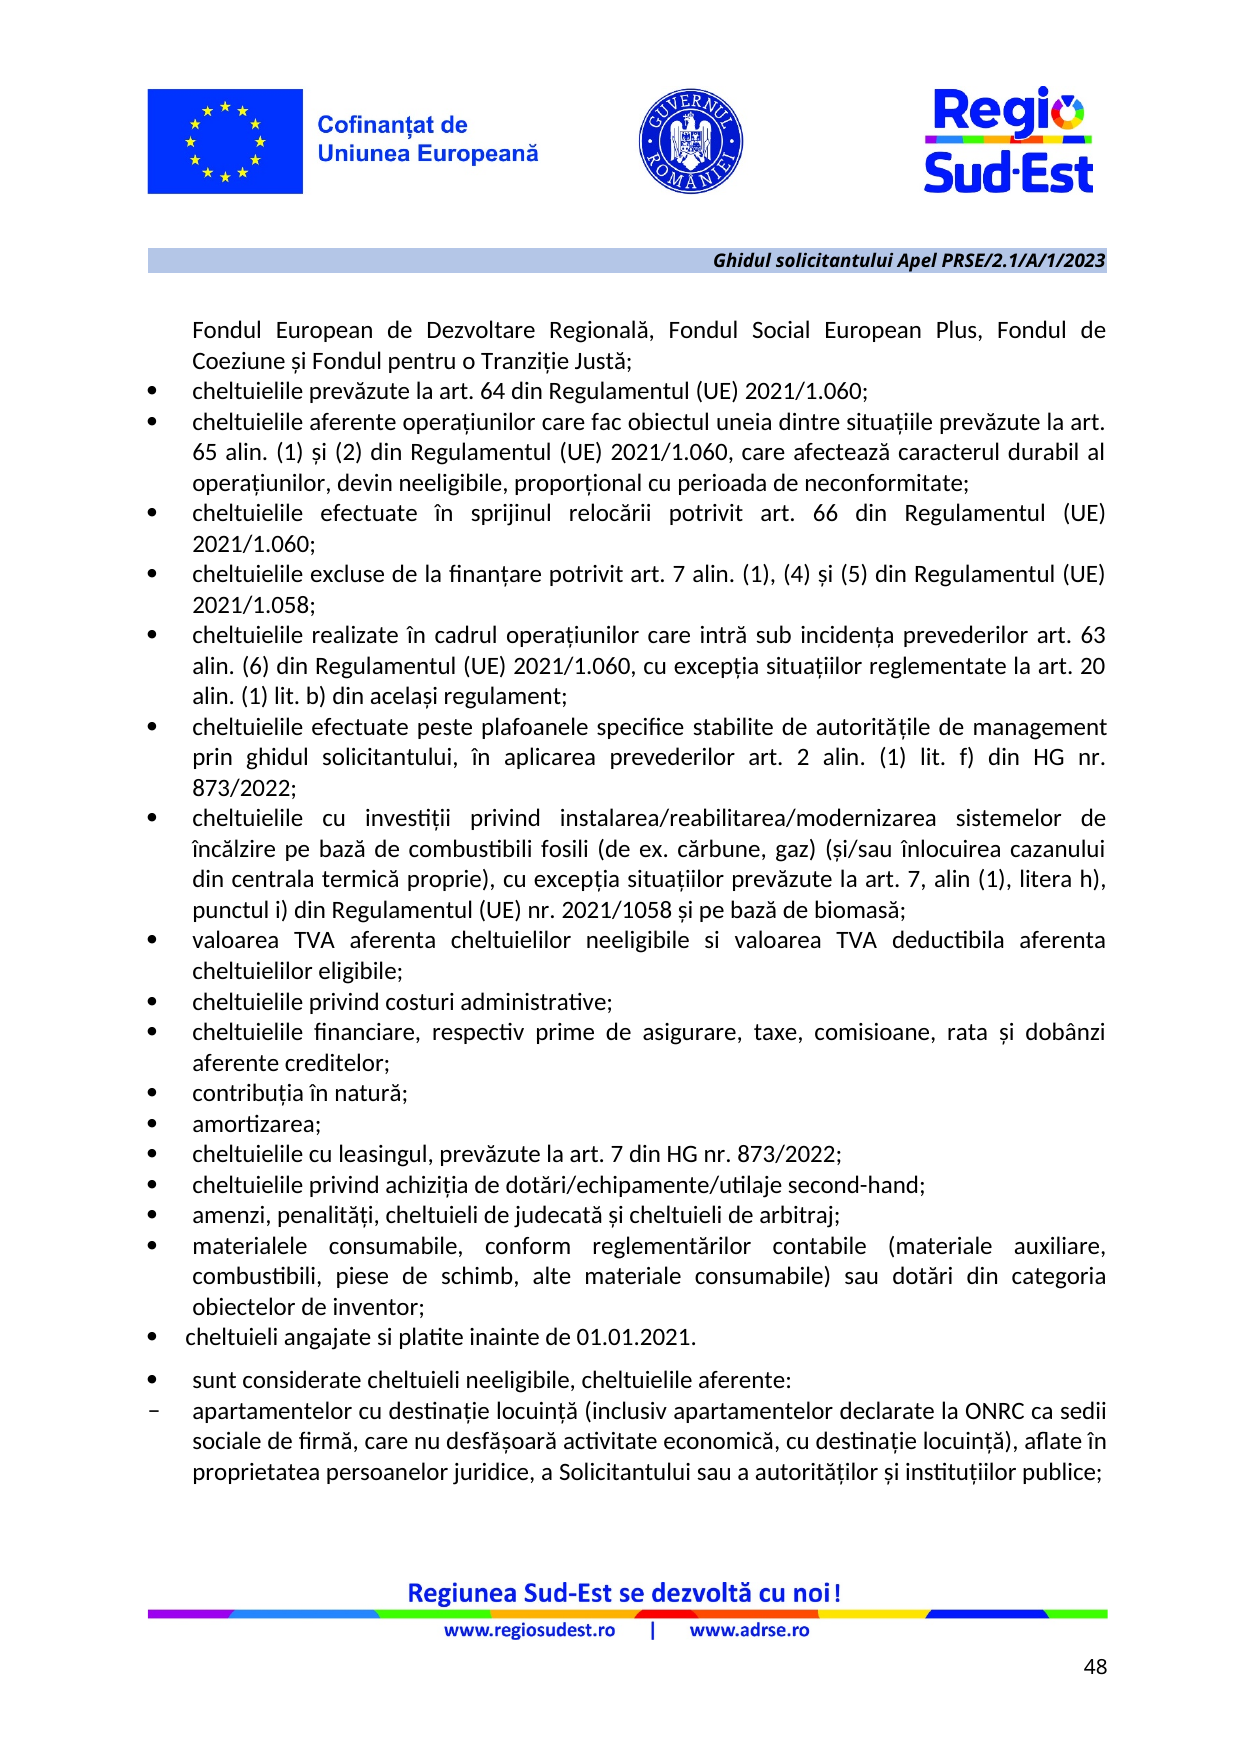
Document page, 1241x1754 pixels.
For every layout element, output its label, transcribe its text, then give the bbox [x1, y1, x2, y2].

list cheltuielile aferente operațiunilor care fac obiectul uneia dintre situațiile prevăzute la art. 65 alin. (1) și (2) din Regulamentul (UE) 2021/1.060, care afectează caracterul durabil al operațiunilor, devin neeligibile, proporțional cu perioada de neconformitate; [148, 406, 1107, 497]
list cheltuielile cu investiții privind instalarea/reabilitarea/modernizarea sistemelor de încălzire pe bază de combustibili fosili (de ex. cărbune, gaz) (și/sau înlocuirea cazanului din centrala termică proprie), cu excepţia situaţiilor prevăzute la art. 7, alin (1), litera h), punctul i) din Regulamentul (UE) nr. 2021/1058 și pe bază de biomasă; [148, 803, 1107, 925]
list cheltuielile financiare, respectiv prime de asigurare, taxe, comisioane, rata și dobânzi aferente creditelor; [148, 1016, 1107, 1077]
list valoarea TVA aferenta cheltuielilor neeligibile si valoarea TVA deductibila aferenta cheltuielilor eligibile; [148, 925, 1107, 986]
list cheltuielile privind achiziţia de dotări/echipamente/utilaje second-hand; [148, 1169, 1107, 1199]
list cheltuielile cu leasingul, prevăzute la art. 7 din HG nr. 873/2022; [148, 1138, 1107, 1169]
list amenzi, penalități, cheltuieli de judecată și cheltuieli de arbitraj; [148, 1199, 1107, 1230]
list sunt considerate cheltuieli neeligibile, cheltuielile aferente: [148, 1364, 1107, 1395]
list materialele consumabile, conform reglementărilor contabile (materiale auxiliare, combustibili, piese de schimb, alte materiale consumabile) sau dotări din categoria obiectelor de inventor; [148, 1230, 1107, 1321]
list amortizarea; [148, 1108, 1107, 1138]
list cheltuielile efectuate în sprijinul relocării potrivit art. 66 din Regulamentul (UE) 2021/1.060; [148, 497, 1107, 558]
list contribuția în natură; [148, 1077, 1107, 1108]
list cheltuielile realizate în cadrul operațiunilor care intră sub incidența prevederilor art. 63 alin. (6) din Regulamentul (UE) 2021/1.060, cu excepția situațiilor reglementate la art. 20 alin. (1) lit. b) din același regulament; [148, 619, 1107, 711]
list cheltuielile excluse de la finanțare potrivit art. 7 alin. (1), (4) și (5) din Regulamentul (UE) 2021/1.058; [148, 558, 1107, 619]
picture [147, 86, 1093, 195]
list cheltuieli angajate si platite inainte de 01.01.2021. [148, 1321, 1107, 1352]
picture [147, 1582, 1108, 1640]
list cheltuielile privind costuri administrative; [148, 986, 1107, 1016]
list cheltuielile prevăzute la art. 64 din Regulamentul (UE) 2021/1.060; [148, 375, 1107, 406]
list cheltuielile efectuate peste plafoanele specifice stabilite de autorităţile de management prin ghidul solicitantului, în aplicarea prevederilor art. 2 alin. (1) lit. f) din HG nr. 873/2022; [148, 711, 1107, 803]
list apartamentelor cu destinaţie locuinţă (inclusiv apartamentelor declarate la ONRC ca sedii sociale de firmă, care nu desfăşoară activitate economică, cu destinaţie locuinţă), aflate în proprietatea persoanelor juridice, a Solicitantului sau a autorităţilor şi instituţiilor publice; [148, 1395, 1107, 1487]
